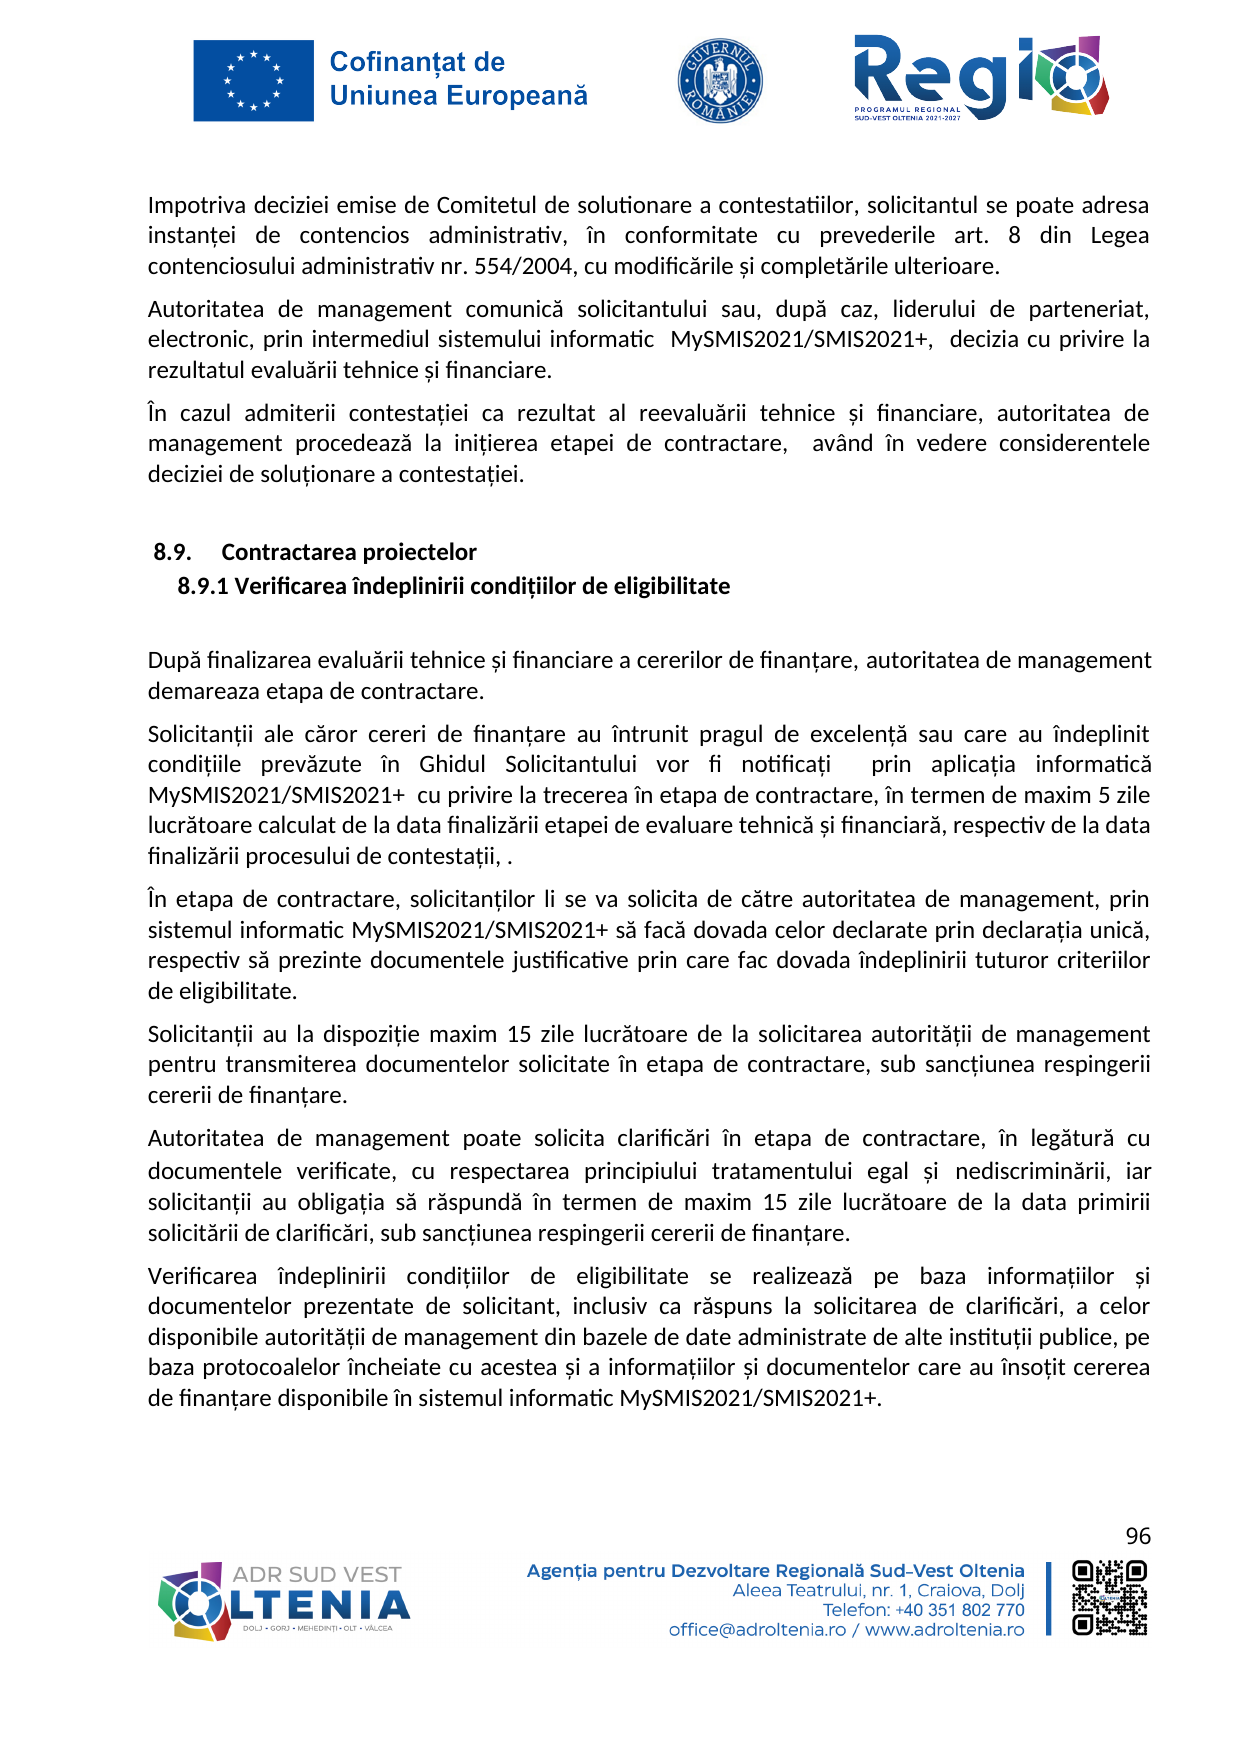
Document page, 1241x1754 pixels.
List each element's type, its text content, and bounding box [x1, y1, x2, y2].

picture [148, 1551, 1152, 1648]
text După finalizarea evaluării tehnice și financiare a cererilor de finanțare, autoritatea de management demareaza etapa de contractare. [148, 644, 1152, 706]
text Solicitanții au la dispoziție maxim 15 zile lucrătoare de la solicitarea autorității de management pentru transmiterea documentelor solicitate în etapa de contractare, sub sancțiunea respingerii cererii de finanțare. [148, 1018, 1152, 1109]
text Solicitanții ale căror cereri de finanțare au întrunit pragul de excelență sau care au îndeplinit condițiile prevăzute în Ghidul Solicitantului vor fi notificați prin aplicația informatică MySMIS2021/SMIS2021+ cu privire la trecerea în etapa de contractare, în termen de maxim 5 zile lucrătoare calculat de la data finalizării etapei de evaluare tehnică și financiară, respectiv de la data finalizării procesului de contestații, . [148, 718, 1152, 871]
subtitle 8.9.1 Verificarea îndeplinirii condițiilor de eligibilitate [177, 570, 1152, 601]
text Impotriva deciziei emise de Comitetul de solutionare a contestatiilor, solicitantul se poate adresa instanței de contencios administrativ, în conformitate cu prevederile art. 8 din Legea contenciosului administrativ nr. 554/2004, cu modificările și completările ulterioare. [148, 189, 1152, 280]
picture [852, 34, 1111, 123]
text În cazul admiterii contestației ca rezultat al reevaluării tehnice și financiare, autoritatea de management procedează la inițierea etapei de contractare, având în vedere considerentele deciziei de soluționare a contestației. [148, 397, 1152, 488]
subtitle 8.9. Contractarea proiectelor [148, 536, 1152, 566]
text Autoritatea de management poate solicita clarificări în etapa de contractare, în legătură cu documentele verificate, cu respectarea principiului tratamentului egal și nediscriminării, iar solicitanții au obligația să răspundă în termen de maxim 15 zile lucrătoare de la data primirii solicitării de clarificări, sub sancțiunea respingerii cererii de finanțare. [148, 1122, 1152, 1247]
text Verificarea îndeplinirii condițiilor de eligibilitate se realizează pe baza informațiilor și documentelor prezentate de solicitant, inclusiv ca răspuns la solicitarea de clarificări, a celor disponibile autorității de management din bazele de date administrate de alte instituții publice, pe baza protocoalelor încheiate cu acestea și a informațiilor și documentelor care au însoțit cererea de finanțare disponibile în sistemul informatic MySMIS2021/SMIS2021+. [148, 1260, 1152, 1413]
picture [188, 35, 590, 125]
text Autoritatea de management comunică solicitantului sau, după caz, liderului de parteneriat, electronic, prin intermediul sistemului informatic MySMIS2021/SMIS2021+, decizia cu privire la rezultatul evaluării tehnice și financiare. [148, 293, 1152, 384]
text În etapa de contractare, solicitanților li se va solicita de către autoritatea de management, prin sistemul informatic MySMIS2021/SMIS2021+ să facă dovada celor declarate prin declarația unică, respectiv să prezinte documentele justificative prin care fac dovada îndeplinirii tuturor criteriilor de eligibilitate. [148, 883, 1152, 1005]
picture [674, 36, 768, 126]
